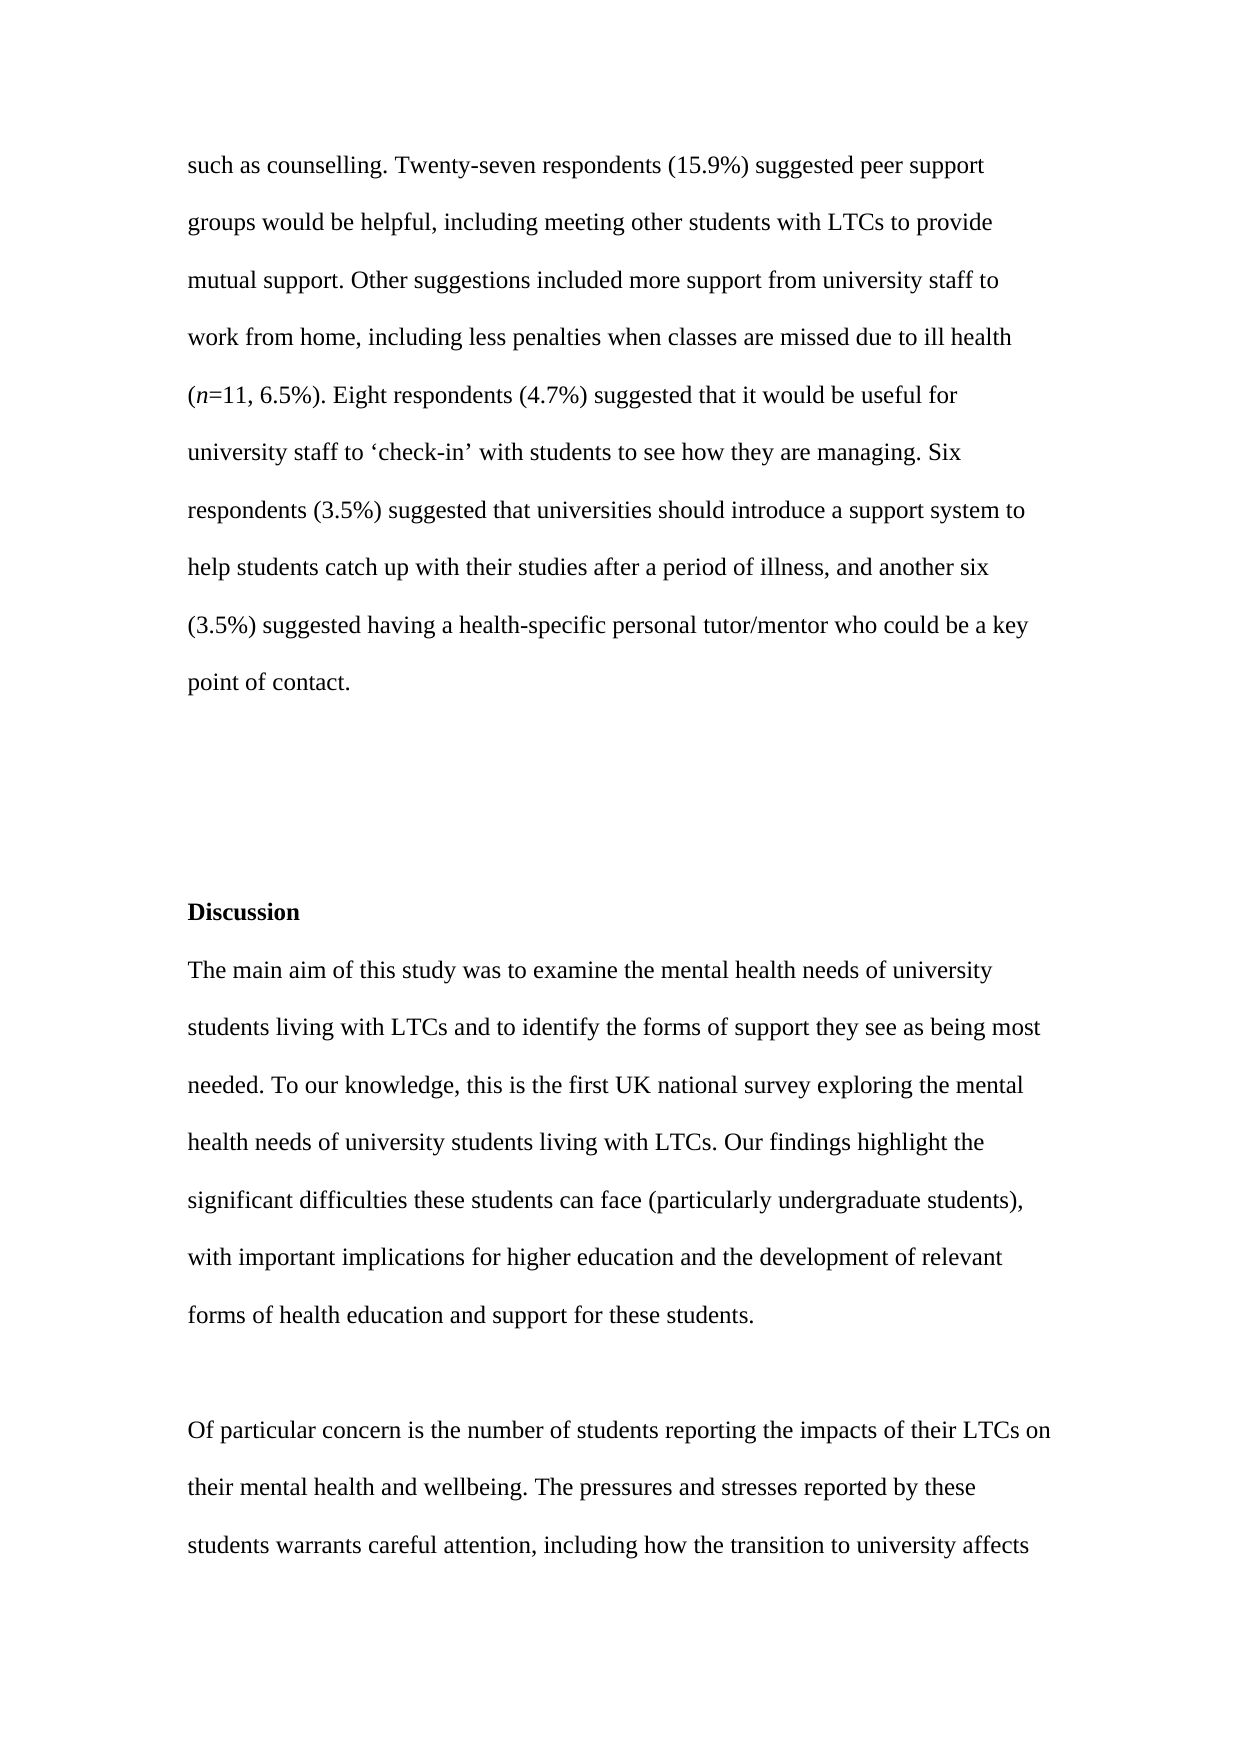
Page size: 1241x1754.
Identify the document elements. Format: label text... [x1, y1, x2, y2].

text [187, 150, 1053, 696]
text The main aim of this study was to examine the mental health needs of university students living with LTCs and to identify the forms of support they see as being most needed. To our knowledge, this is the first UK national survey exploring the mental health needs of university students living with LTCs. Our findings highlight the significant difficulties these students can face (particularly undergraduate students), with important implications for higher education and the development of relevant forms of health education and support for these students. [187, 955, 1053, 1329]
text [187, 1415, 1053, 1559]
subtitle Discussion [187, 897, 1053, 926]
